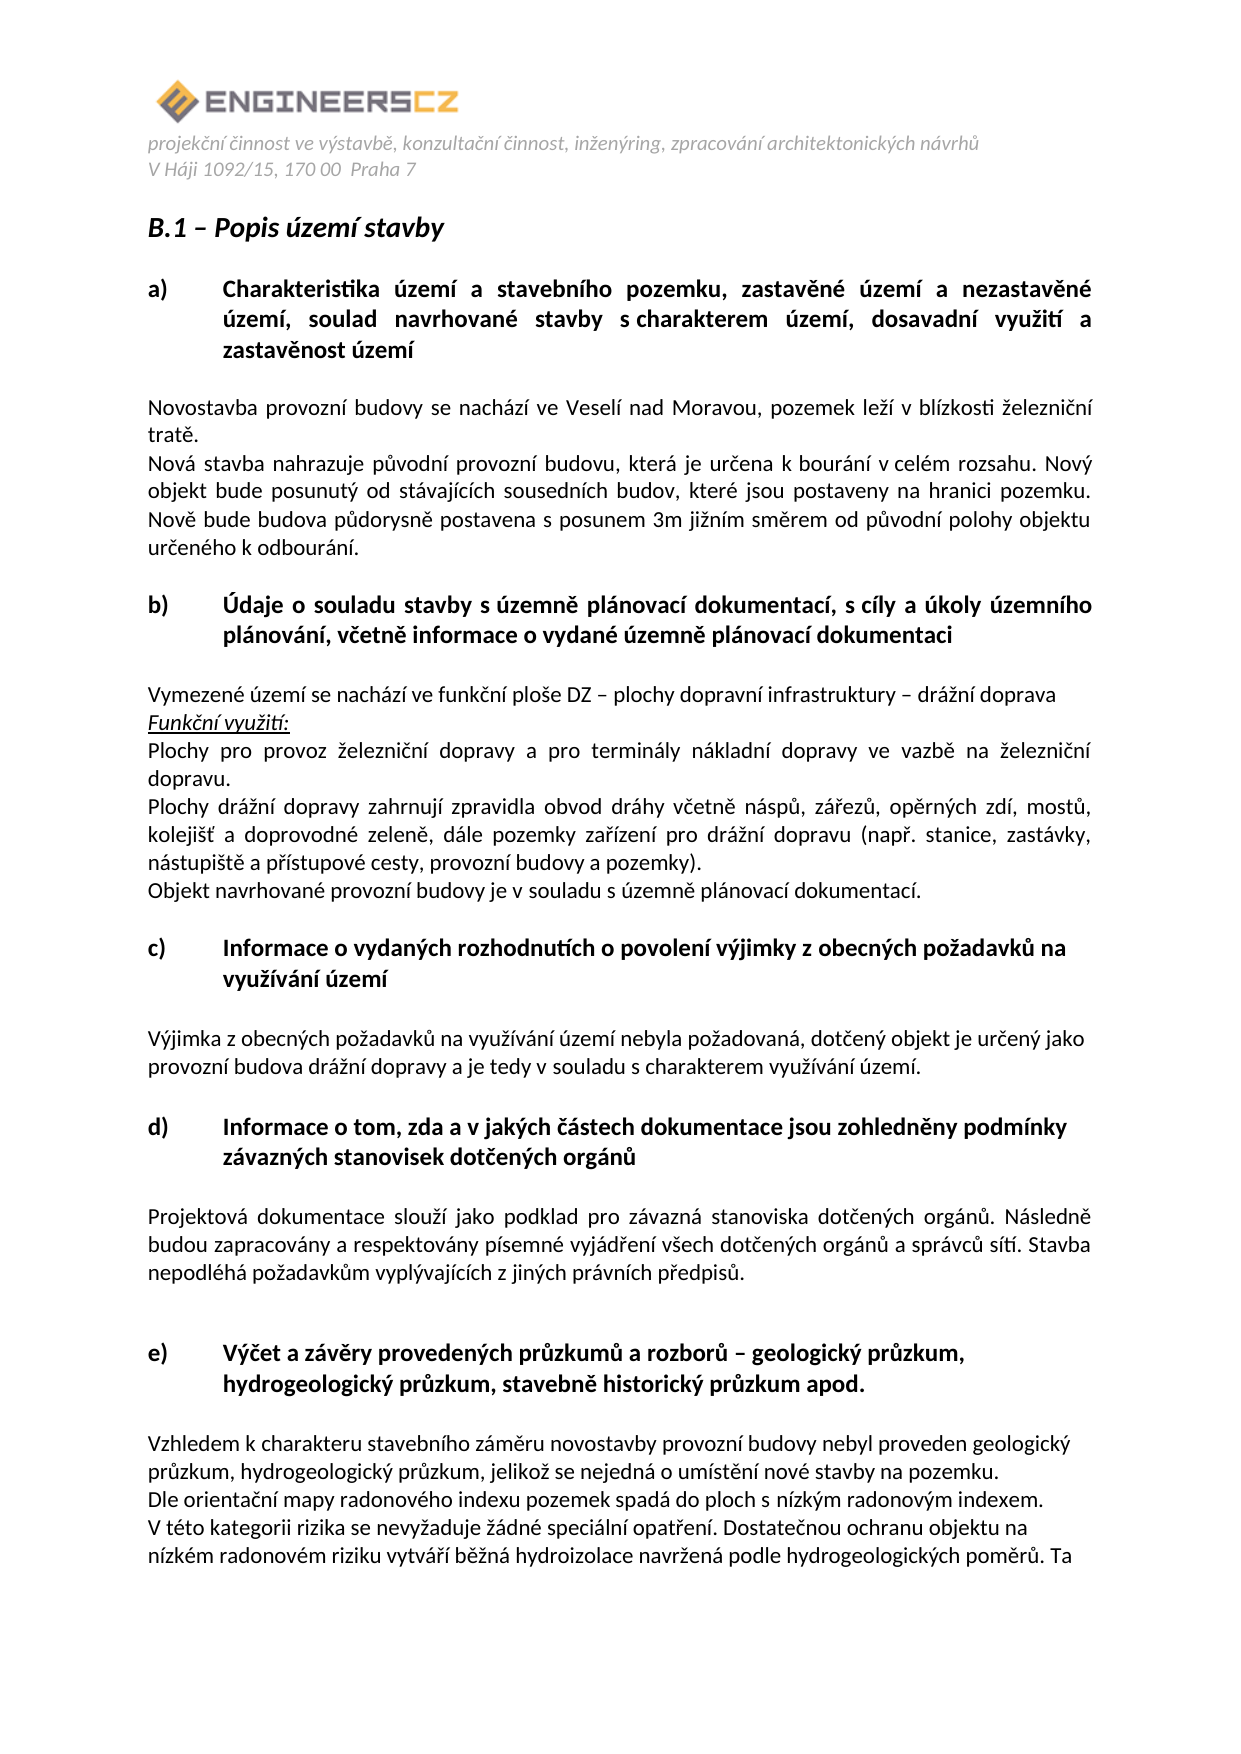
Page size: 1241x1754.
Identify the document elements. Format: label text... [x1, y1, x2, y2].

list Informace o tom, zda a v jakých částech dokumentace jsou zohledněny podmínky závazných stanovisek dotčených orgánů [148, 1111, 1093, 1172]
text Projektová dokumentace slouží jako podklad pro závazná stanoviska dotčených orgánů. Následně budou zapracovány a respektovány písemné vyjádření všech dotčených orgánů a správců sítí. Stavba nepodléhá požadavkům vyplývajících z jiných právních předpisů. [148, 1202, 1093, 1286]
list Údaje o souladu stavby s územně plánovací dokumentací, s cíly a úkoly územního plánování, včetně informace o vydané územně plánovací dokumentaci [148, 589, 1093, 650]
list Výčet a závěry provedených průzkumů a rozborů – geologický průzkum, hydrogeologický průzkum, stavebně historický průzkum apod. [148, 1338, 1093, 1399]
list Charakteristika území a stavebního pozemku, zastavěné území a nezastavěné území, soulad navrhované stavby s charakterem území, dosavadní využití a zastavěnost území [148, 273, 1093, 364]
list Informace o vydaných rozhodnutích o povolení výjimky z obecných požadavků na využívání území [148, 932, 1093, 993]
text Nová stavba nahrazuje původní provozní budovu, která je určena k bourání v celém rozsahu. Nový objekt bude posunutý od stávajících sousedních budov, které jsou postaveny na hranici pozemku. Nově bude budova půdorysně postavena s posunem 3m jižním směrem od původní polohy objektu určeného k odbourání. [148, 449, 1093, 561]
text Vymezené území se nachází ve funkční ploše DZ – plochy dopravní infrastruktury – drážní doprava [148, 680, 1093, 708]
text Vzhledem k charakteru stavebního záměru novostavby provozní budovy nebyl proveden geologický průzkum, hydrogeologický průzkum, jelikož se nejedná o umístění nové stavby na pozemku. [148, 1429, 1093, 1485]
text Výjimka z obecných požadavků na využívání území nebyla požadovaná, dotčený objekt je určený jako provozní budova drážní dopravy a je tedy v souladu s charakterem využívání území. [148, 1024, 1093, 1080]
text Funkční využití: [148, 708, 1093, 736]
text Objekt navrhované provozní budovy je v souladu s územně plánovací dokumentací. [148, 876, 1093, 904]
picture [147, 73, 469, 131]
text Dle orientační mapy radonového indexu pozemek spadá do ploch s nízkým radonovým indexem. [148, 1485, 1093, 1513]
text B.1 – Popis území stavby [148, 209, 1093, 245]
text Novostavba provozní budovy se nachází ve Veselí nad Moravou, pozemek leží v blízkosti železniční tratě. [148, 393, 1093, 449]
text Plochy pro provoz železniční dopravy a pro terminály nákladní dopravy ve vazbě na železniční dopravu. [148, 736, 1093, 792]
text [148, 1513, 1093, 1569]
text Plochy drážní dopravy zahrnují zpravidla obvod dráhy včetně náspů, zářezů, opěrných zdí, mostů, kolejišť a doprovodné zeleně, dále pozemky zařízení pro drážní dopravu (např. stanice, zastávky, nástupiště a přístupové cesty, provozní budovy a pozemky). [148, 792, 1093, 876]
